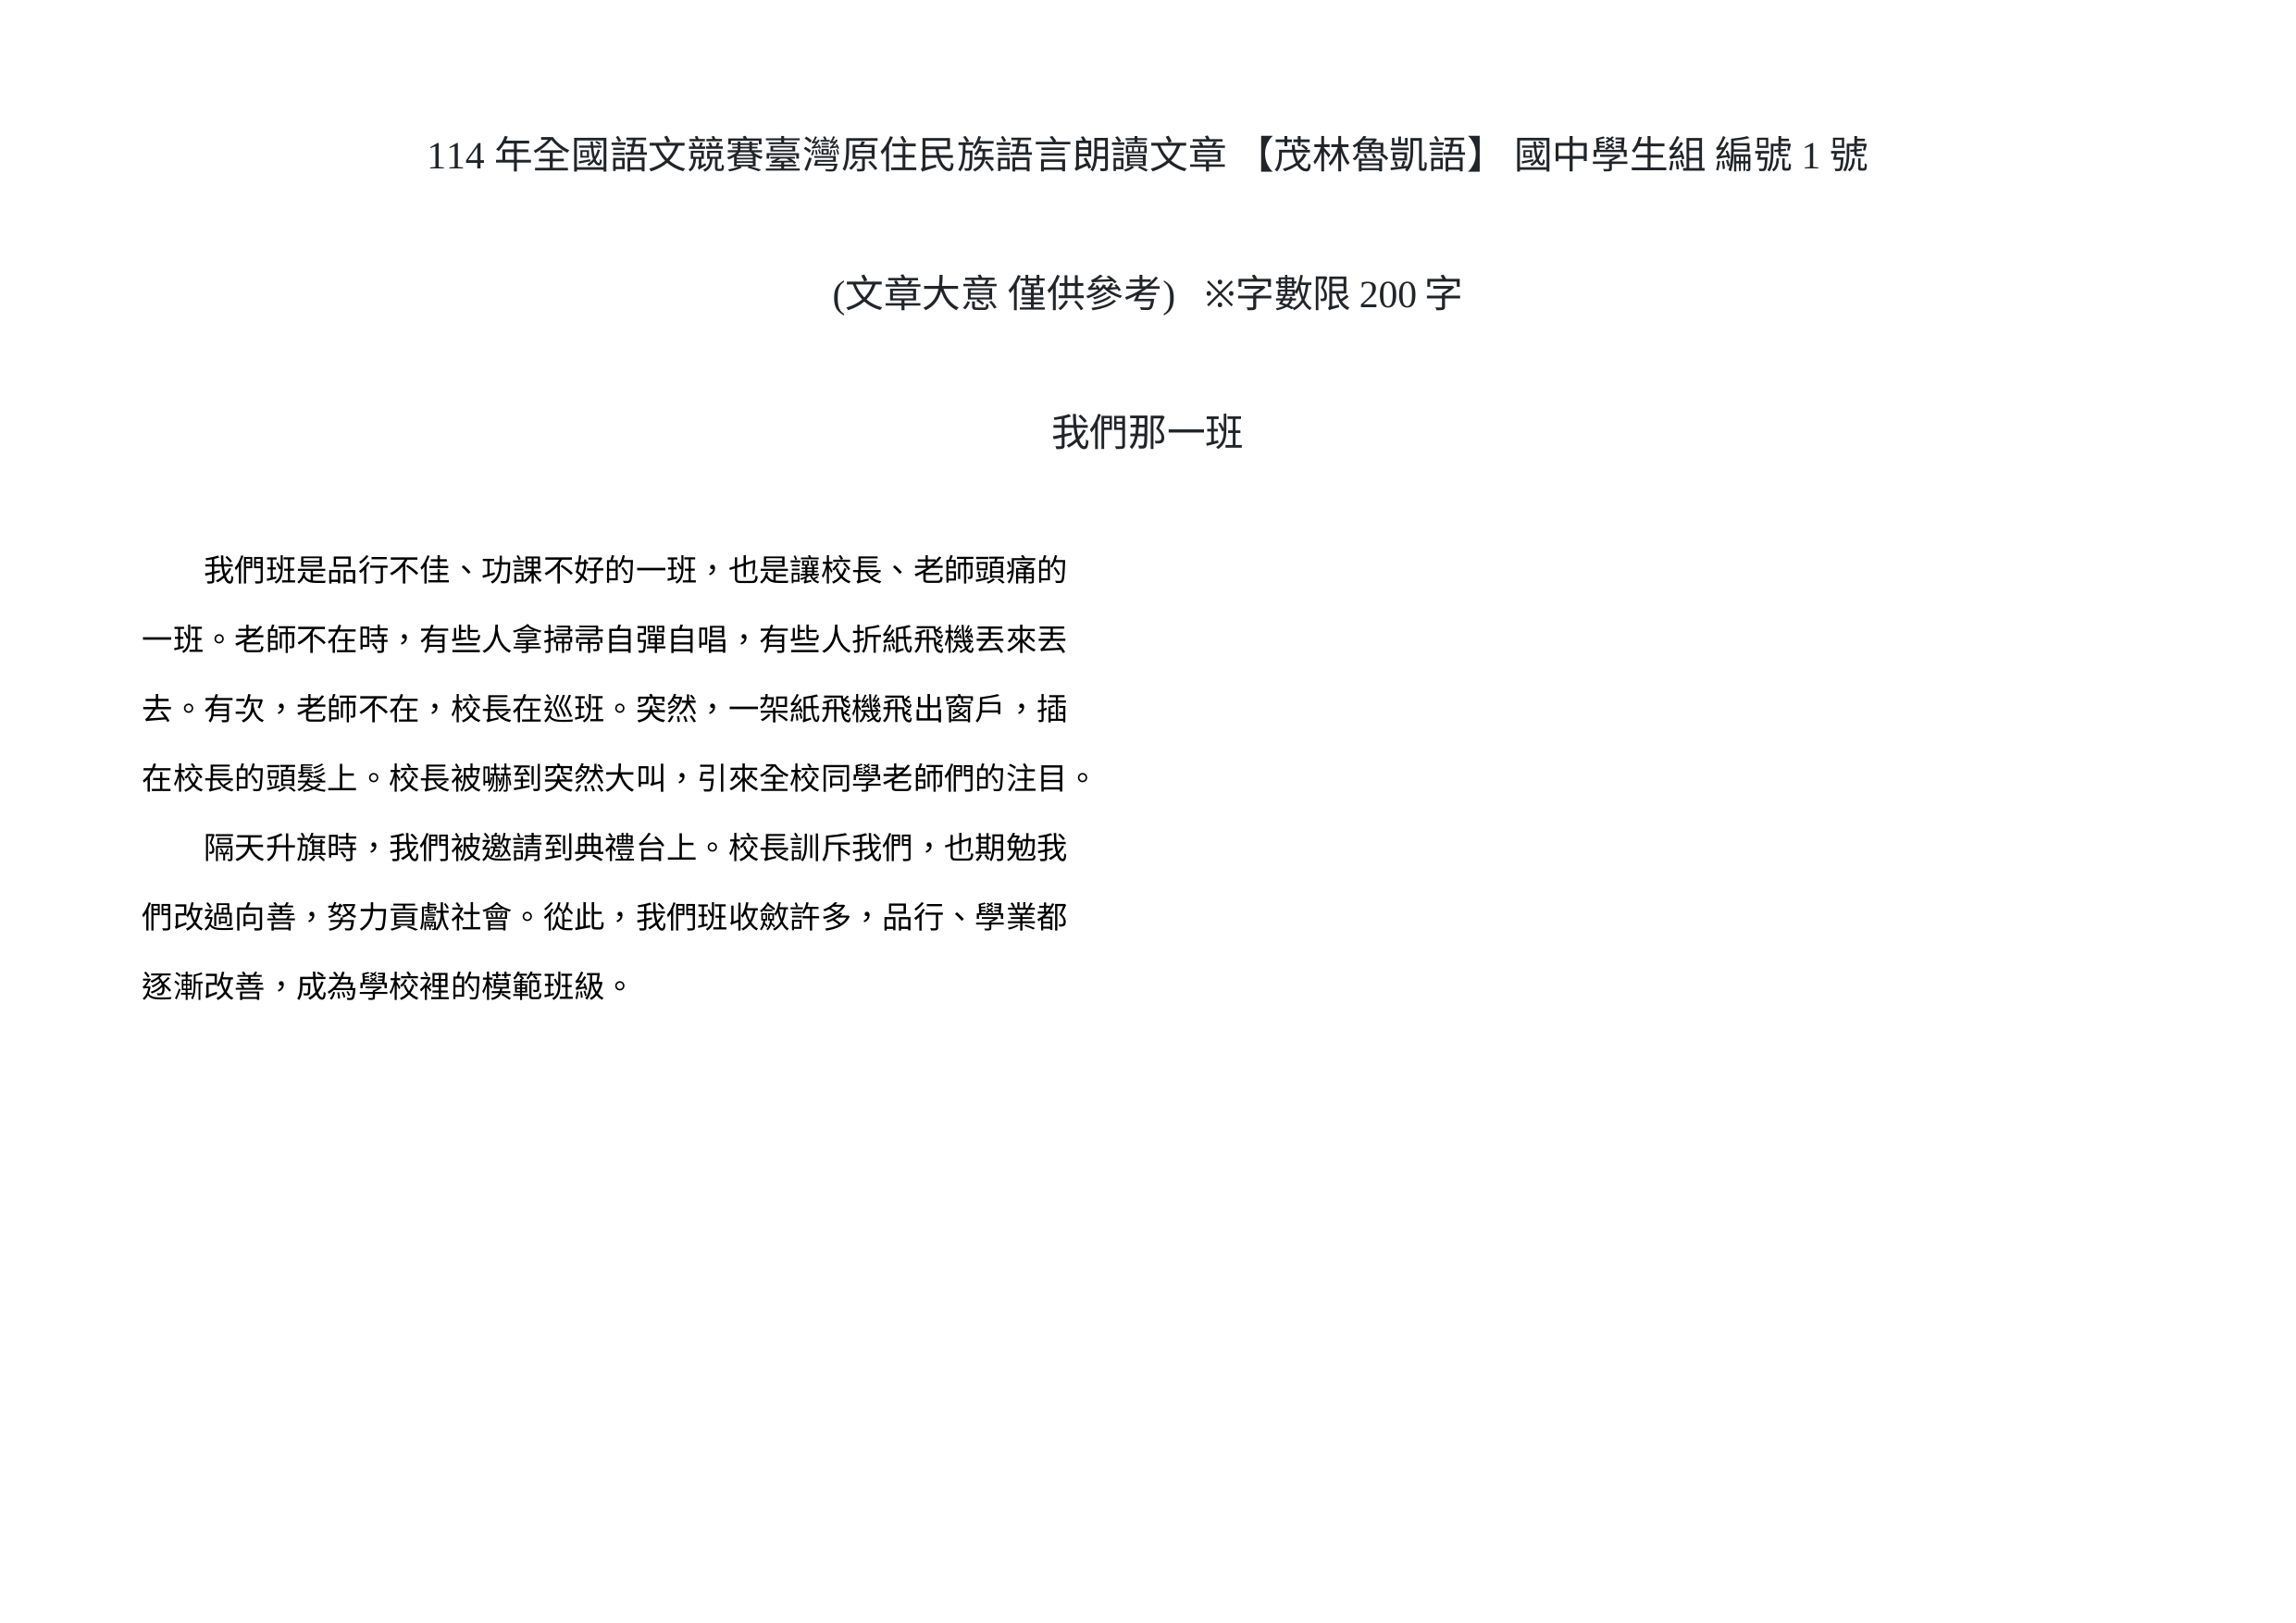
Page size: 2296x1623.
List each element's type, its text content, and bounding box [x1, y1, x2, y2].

text 我們那一班 [142, 395, 2153, 465]
text 隔天升旗時，我們被邀請到典禮台上。校長訓斥我們，也期勉我們改過向善，努力貢獻社會。從此，我們班收斂許多，品行、學業都逐漸改善，成為學校裡的模範班級。 [142, 812, 1090, 1020]
text 114 年全國語文競賽臺灣原住民族語言朗讀文章 【茂林魯凱語】 國中學生組 編號 1 號 [142, 118, 2153, 187]
text (文章大意 僅供參考) ※字數限200字 [142, 256, 2153, 326]
text 我們班是品行不佳、功課不好的一班，也是讓校長、老師頭痛的一班。老師不在時，有些人拿掃帚自彈自唱，有些人折紙飛機丟來丟去。有次，老師不在，校長在巡班。突然，一架紙飛機飛出窗戶，插在校長的頭髮上。校長被嚇到突然大叫，引來全校同學老師們的注目。 [142, 534, 1090, 812]
